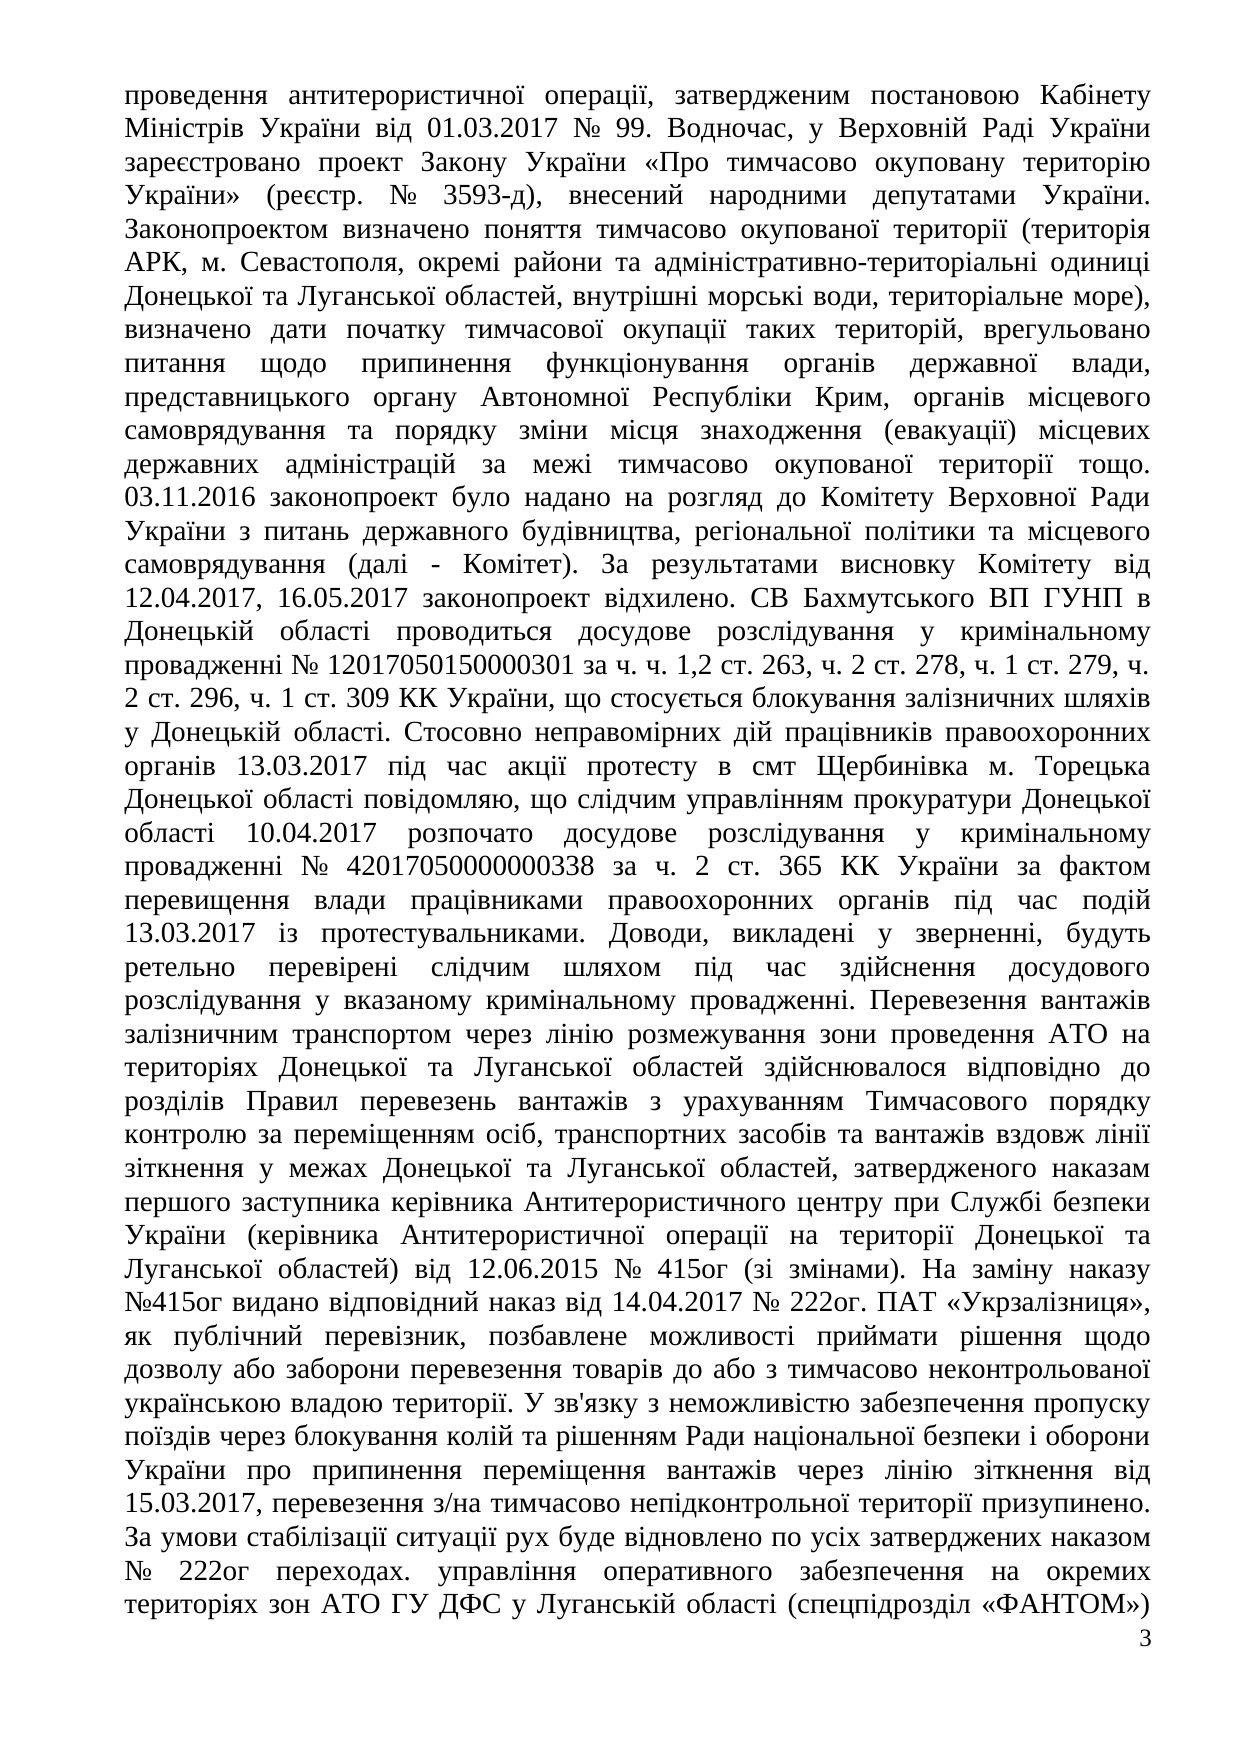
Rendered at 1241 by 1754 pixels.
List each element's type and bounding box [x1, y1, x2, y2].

list [124, 77, 1152, 1620]
